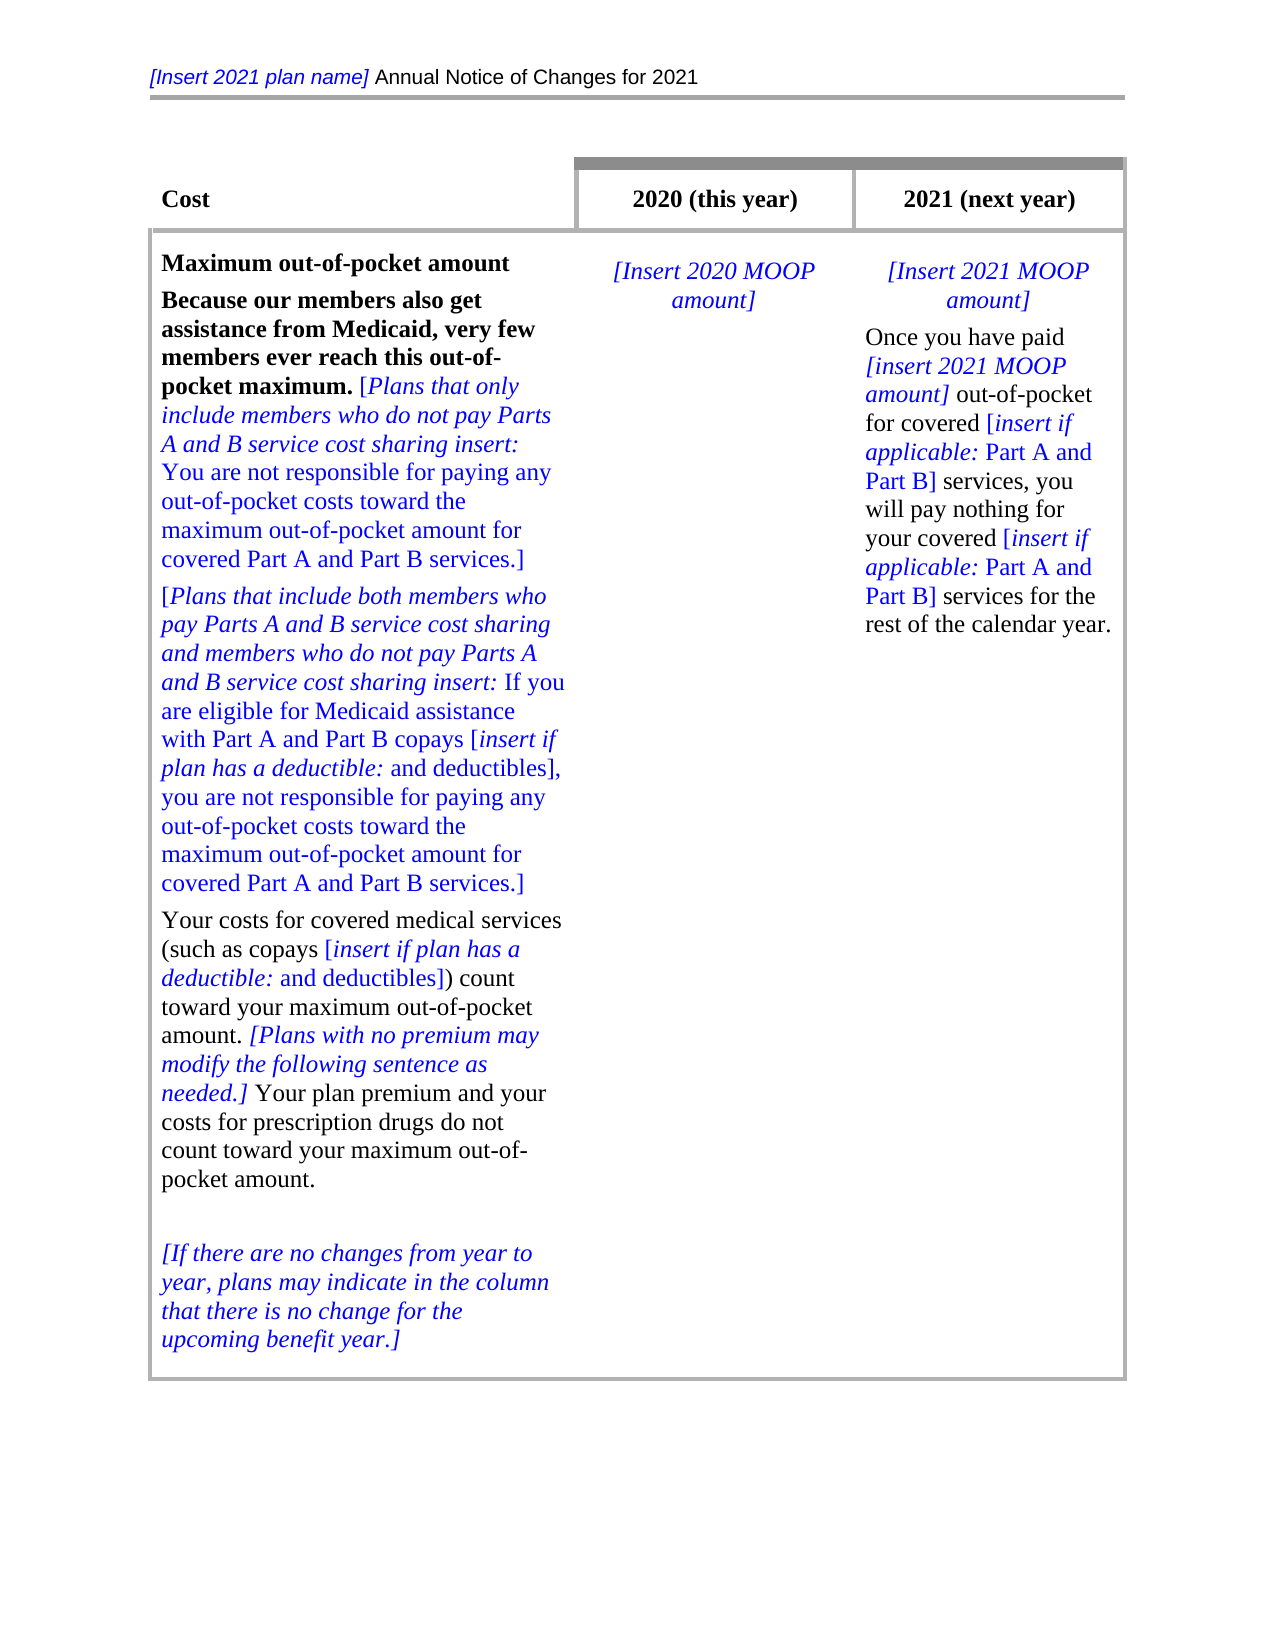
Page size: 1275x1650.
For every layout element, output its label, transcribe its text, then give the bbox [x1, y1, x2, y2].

table_cell Maximum out-of-pocket amount Because our members also get assistance from Medicaid, very few members ever reach this out-of-pocket maximum. [Plans that only include members who do not pay Parts A and B service cost sharing insert: You are not responsible for paying any out-of-pocket costs toward the maximum out-of-pocket amount for covered Part A and Part B services.] [Plans that include both members who pay Parts A and B service cost sharing and members who do not pay Parts A and B service cost sharing insert: If you are eligible for Medicaid assistance with Part A and Part B copays [insert if plan has a deductible: and deductibles], you are not responsible for paying any out-of-pocket costs toward the maximum out-of-pocket amount for covered Part A and Part B services.] Your costs for covered medical services (such as copays [insert if plan has a deductible: and deductibles]) count toward your maximum out-of-pocket amount. [Plans with no premium may modify the following sentence as needed.] Your plan premium and your costs for prescription drugs do not count toward your maximum out-of-pocket amount. [If there are no changes from year to year, plans may indicate in the column that there is no change for the upcoming benefit year.] [152, 229, 576, 1377]
table_header Cost [150, 157, 574, 228]
table_header 2021 (next year) [856, 170, 1123, 228]
table_cell [Insert 2021 MOOP amount] Once you have paid [insert 2021 MOOP amount] out-of-pocket for covered [insert if applicable: Part A and Part B] services, you will pay nothing for your covered [insert if applicable: Part A and Part B] services for the rest of the calendar year. [854, 233, 1123, 1377]
table_cell [Insert 2020 MOOP amount] [576, 233, 854, 1377]
table_header 2020 (this year) [579, 170, 852, 228]
